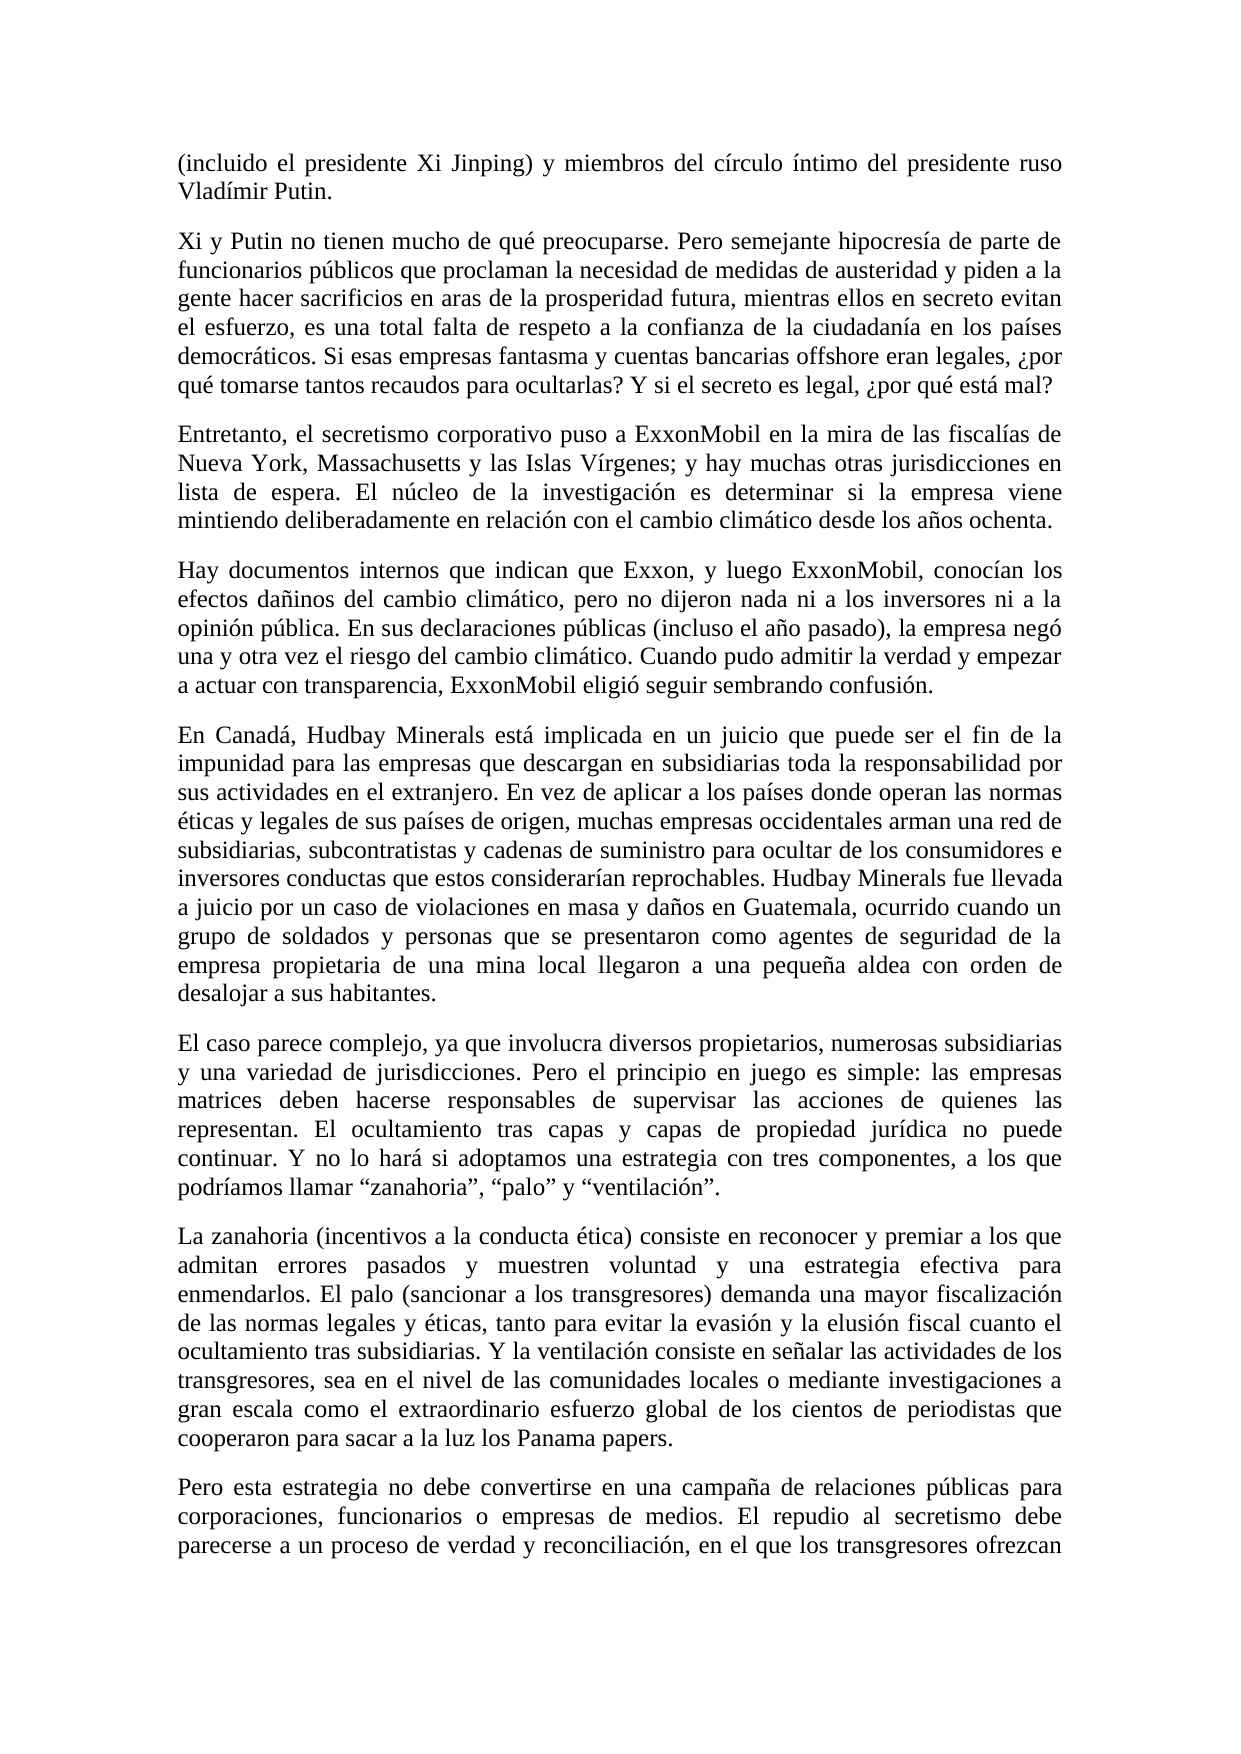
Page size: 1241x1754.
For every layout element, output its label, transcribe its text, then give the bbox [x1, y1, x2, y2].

text El caso parece complejo, ya que involucra diversos propietarios, numerosas subsidiarias y una variedad de jurisdicciones. Pero el principio en juego es simple: las empresas matrices deben hacerse responsables de supervisar las acciones de quienes las representan. El ocultamiento tras capas y capas de propiedad jurídica no puede continuar. Y no lo hará si adoptamos una estrategia con tres componentes, a los que podríamos llamar “zanahoria”, “palo” y “ventilación”. [177, 1028, 1063, 1201]
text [177, 148, 1063, 205]
text En Canadá, Hudbay Minerals está implicada en un juicio que puede ser el fin de la impunidad para las empresas que descargan en subsidiarias toda la responsabilidad por sus actividades en el extranjero. En vez de aplicar a los países donde operan las normas éticas y legales de sus países de origen, muchas empresas occidentales arman una red de subsidiarias, subcontratistas y cadenas de suministro para ocultar de los consumidores e inversores conductas que estos considerarían reprochables. Hudbay Minerals fue llevada a juicio por un caso de violaciones en masa y daños en Guatemala, ocurrido cuando un grupo de soldados y personas que se presentaron como agentes de seguridad de la empresa propietaria de una mina local llegaron a una pequeña aldea con orden de desalojar a sus habitantes. [177, 720, 1063, 1007]
text Entretanto, el secretismo corporativo puso a ExxonMobil en la mira de las fiscalías de Nueva York, Massachusetts y las Islas Vírgenes; y hay muchas otras jurisdicciones en lista de espera. El núcleo de la investigación es determinar si la empresa viene mintiendo deliberadamente en relación con el cambio climático desde los años ochenta. [177, 419, 1063, 534]
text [177, 1472, 1063, 1558]
text Hay documentos internos que indican que Exxon, y luego ExxonMobil, conocían los efectos dañinos del cambio climático, pero no dijeron nada ni a los inversores ni a la opinión pública. En sus declaraciones públicas (incluso el año pasado), la empresa negó una y otra vez el riesgo del cambio climático. Cuando pudo admitir la verdad y empezar a actuar con transparencia, ExxonMobil eligió seguir sembrando confusión. [177, 555, 1063, 699]
text Xi y Putin no tienen mucho de qué preocuparse. Pero semejante hipocresía de parte de funcionarios públicos que proclaman la necesidad de medidas de austeridad y piden a la gente hacer sacrificios en aras de la prosperidad futura, mientras ellos en secreto evitan el esfuerzo, es una total falta de respeto a la confianza de la ciudadanía en los países democráticos. Si esas empresas fantasma y cuentas bancarias offshore eran legales, ¿por qué tomarse tantos recaudos para ocultarlas? Y si el secreto es legal, ¿por qué está mal? [177, 226, 1063, 398]
text La zanahoria (incentivos a la conducta ética) consiste en reconocer y premiar a los que admitan errores pasados y muestren voluntad y una estrategia efectiva para enmendarlos. El palo (sancionar a los transgresores) demanda una mayor fiscalización de las normas legales y éticas, tanto para evitar la evasión y la elusión fiscal cuanto el ocultamiento tras subsidiarias. Y la ventilación consiste en señalar las actividades de los transgresores, sea en el nivel de las comunidades locales o mediante investigaciones a gran escala como el extraordinario esfuerzo global de los cientos de periodistas que cooperaron para sacar a la luz los Panama papers. [177, 1221, 1063, 1451]
